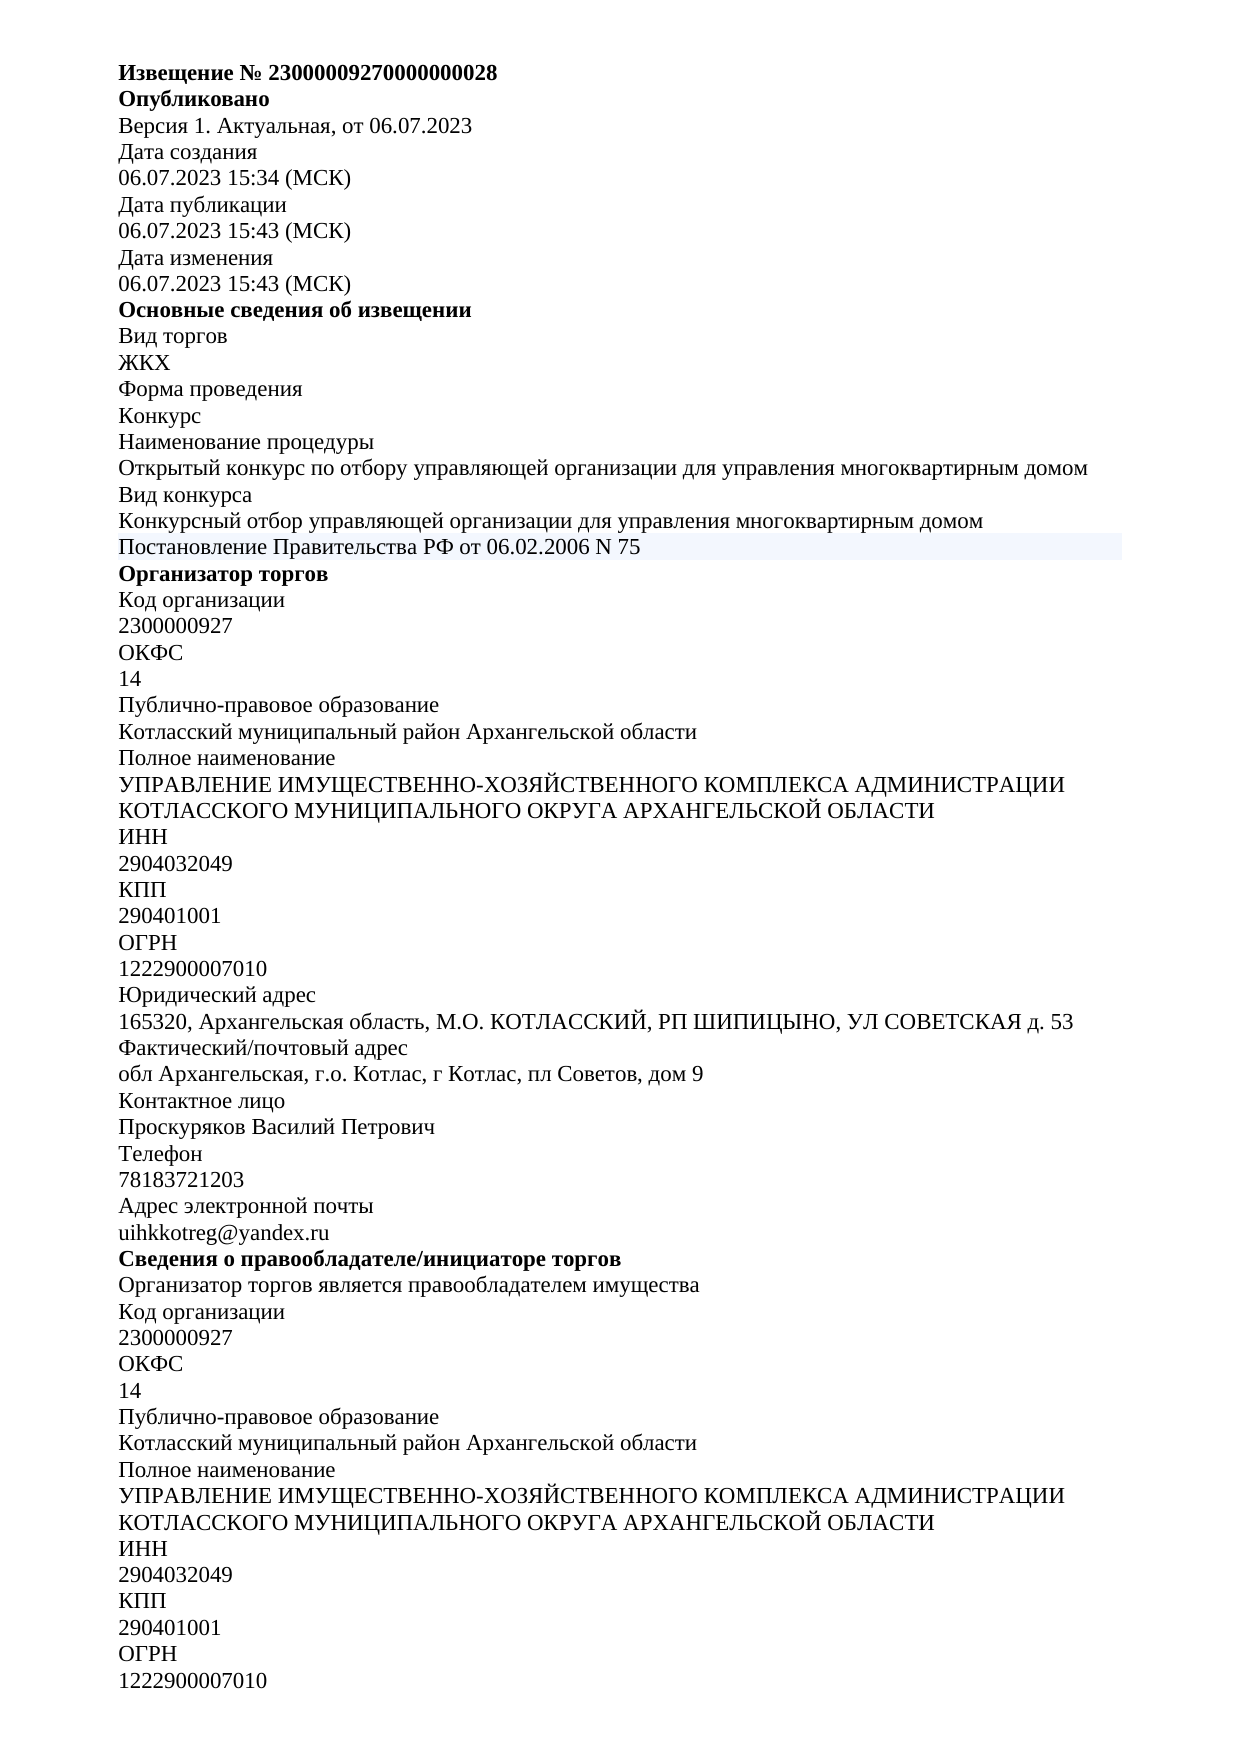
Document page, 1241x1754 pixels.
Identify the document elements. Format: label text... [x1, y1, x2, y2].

text Дата создания [118, 138, 1122, 164]
text 2300000927 [118, 1324, 1122, 1350]
text Организатор торгов является правообладателем имущества [118, 1271, 1122, 1298]
text Открытый конкурс по отбору управляющей организации для управления многоквартирным домом [118, 454, 1122, 481]
text Наименование процедуры [118, 428, 1122, 454]
text 1222900007010 [118, 955, 1122, 981]
text Дата публикации [118, 191, 1122, 217]
text Фактический/почтовый адрес [118, 1034, 1122, 1061]
text Адрес электронной почты [118, 1192, 1122, 1219]
text Телефон [118, 1139, 1122, 1166]
text Версия 1. Актуальная, от 06.07.2023 [118, 112, 1122, 138]
text Юридический адрес [118, 981, 1122, 1008]
text 78183721203 [118, 1166, 1122, 1192]
text 290401001 [118, 1614, 1122, 1640]
text Конкурс [118, 402, 1122, 428]
text Форма проведения [118, 375, 1122, 402]
text 06.07.2023 15:43 (МСК) [118, 217, 1122, 243]
text Проскуряков Василий Петрович [118, 1113, 1122, 1139]
text Код организации [118, 1298, 1122, 1324]
text Конкурсный отбор управляющей организации для управления многоквартирным домом [118, 507, 1122, 533]
text Публично-правовое образование [118, 1403, 1122, 1429]
text Котласский муниципальный район Архангельской области [118, 718, 1122, 744]
text Публично-правовое образование [118, 692, 1122, 718]
text Извещение № 23000009270000000028 [118, 59, 1084, 85]
text Основные сведения об извещении [118, 296, 1122, 323]
text КПП [118, 876, 1122, 902]
text Опубликовано [118, 85, 1084, 112]
text КПП [118, 1588, 1122, 1614]
text 1222900007010 [118, 1667, 1122, 1693]
text ЖКХ [118, 349, 1122, 375]
text Код организации [118, 586, 1122, 612]
text ОГРН [118, 1640, 1122, 1667]
text Вид торгов [118, 323, 1122, 349]
text 06.07.2023 15:43 (МСК) [118, 270, 1122, 296]
text ОКФС [118, 1350, 1122, 1377]
text Постановление Правительства РФ от 06.02.2006 N 75 [118, 533, 1122, 560]
text ИНН [118, 823, 1122, 850]
text Сведения о правообладателе/инициаторе торгов [118, 1245, 1122, 1271]
text ОГРН [118, 929, 1122, 955]
text 290401001 [118, 902, 1122, 929]
text ИНН [118, 1535, 1122, 1561]
text Вид конкурса [118, 481, 1122, 507]
text 06.07.2023 15:34 (МСК) [118, 164, 1122, 191]
text uihkkotreg@yandex.ru [118, 1219, 1122, 1245]
text Полное наименование [118, 1456, 1122, 1482]
text УПРАВЛЕНИЕ ИМУЩЕСТВЕННО-ХОЗЯЙСТВЕННОГО КОМПЛЕКСА АДМИНИСТРАЦИИ КОТЛАССКОГО МУНИЦИПАЛЬНОГО ОКРУГА АРХАНГЕЛЬСКОЙ ОБЛАСТИ [118, 1482, 1122, 1535]
text Дата изменения [118, 243, 1122, 270]
text 2904032049 [118, 850, 1122, 876]
text Полное наименование [118, 744, 1122, 771]
text 14 [118, 1377, 1122, 1403]
text Контактное лицо [118, 1087, 1122, 1113]
text обл Архангельская, г.о. Котлас, г Котлас, пл Советов, дом 9 [118, 1061, 1122, 1087]
text Организатор торгов [118, 560, 1122, 586]
text 2300000927 [118, 612, 1122, 639]
text 2904032049 [118, 1561, 1122, 1588]
text ОКФС [118, 639, 1122, 665]
text УПРАВЛЕНИЕ ИМУЩЕСТВЕННО-ХОЗЯЙСТВЕННОГО КОМПЛЕКСА АДМИНИСТРАЦИИ КОТЛАССКОГО МУНИЦИПАЛЬНОГО ОКРУГА АРХАНГЕЛЬСКОЙ ОБЛАСТИ [118, 771, 1122, 823]
text 14 [118, 665, 1122, 692]
text 165320, Архангельская область, М.О. КОТЛАССКИЙ, РП ШИПИЦЫНО, УЛ СОВЕТСКАЯ д. 53 [118, 1008, 1122, 1034]
text Котласский муниципальный район Архангельской области [118, 1429, 1122, 1456]
